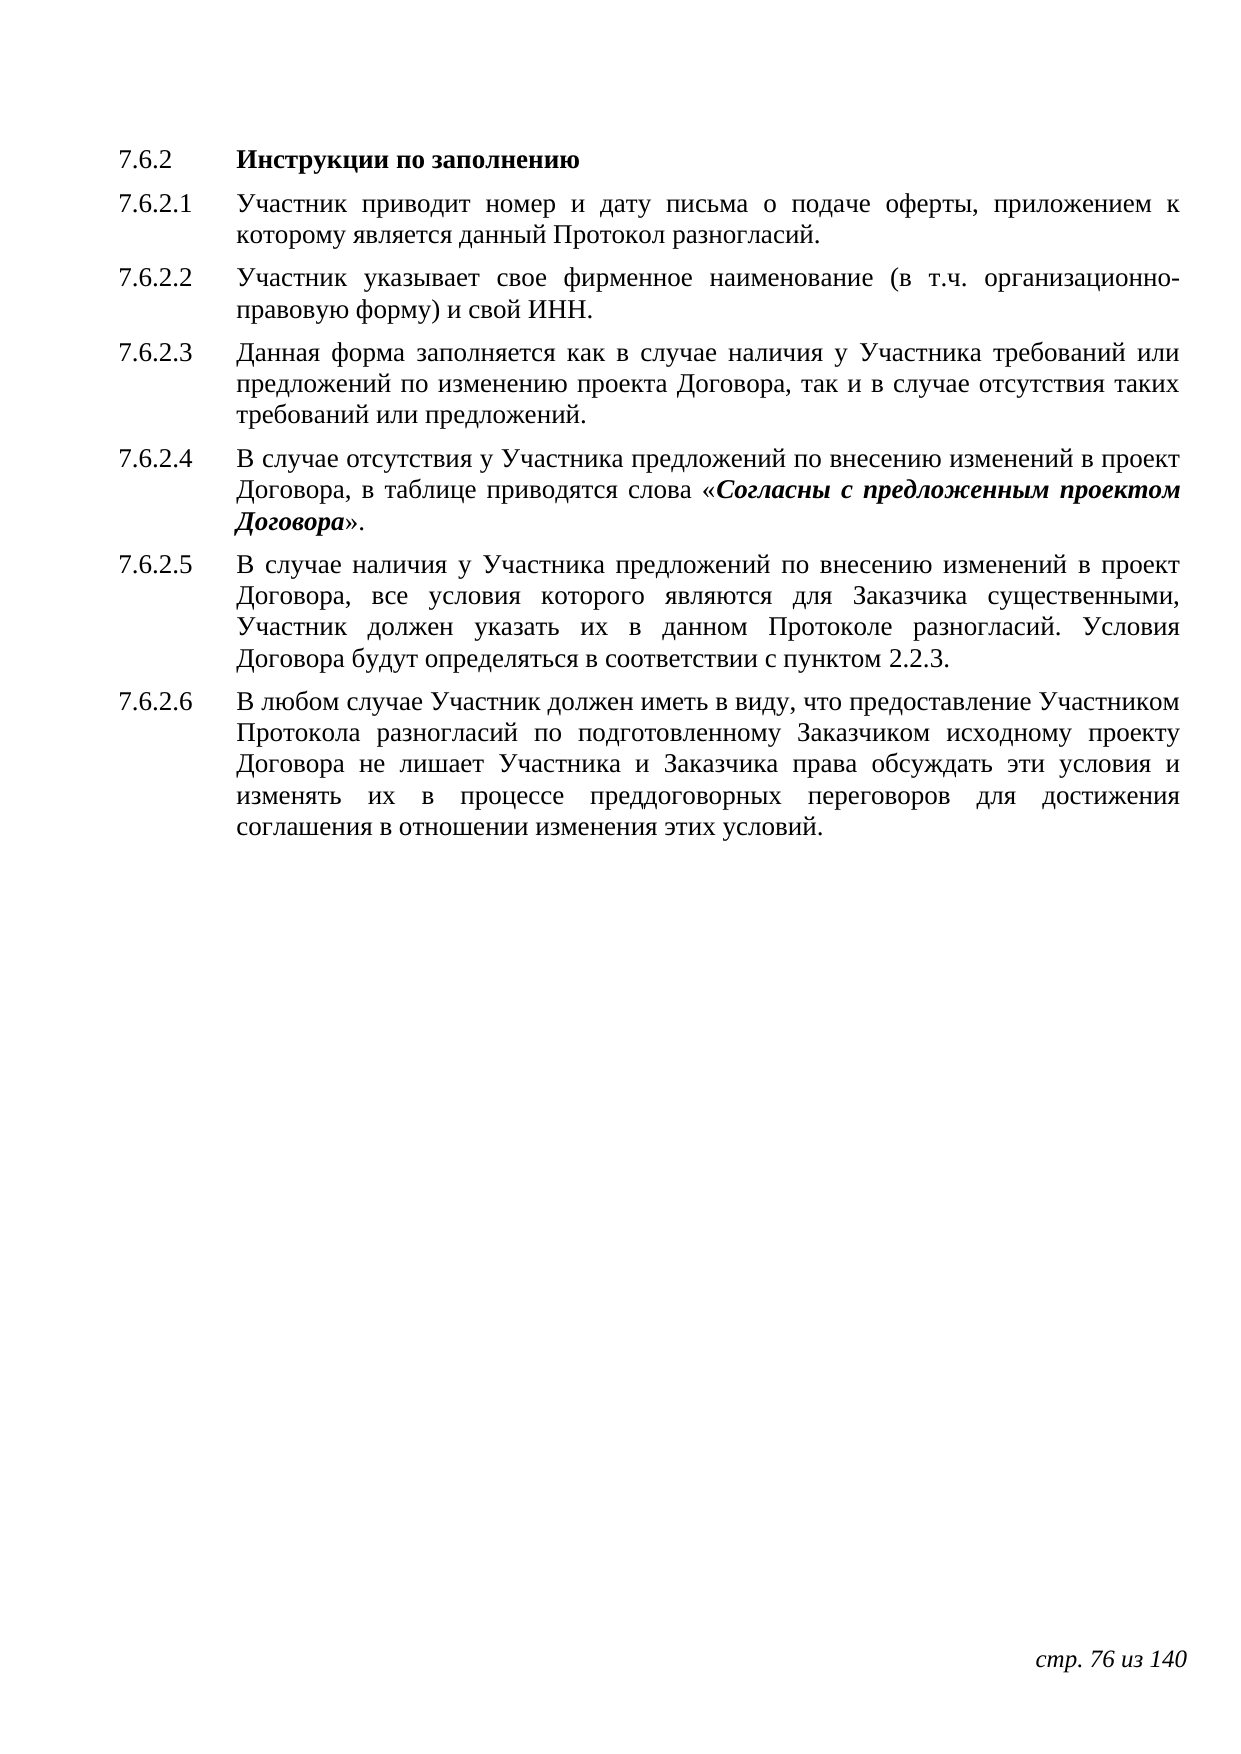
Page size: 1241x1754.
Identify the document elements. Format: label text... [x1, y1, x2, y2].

text В любом случае Участник должен иметь в виду, что предоставление Участником Протокола разногласий по подготовленному Заказчиком исходному проекту Договора не лишает Участника и Заказчика права обсуждать эти условия и изменять их в процессе преддоговорных переговоров для достижения соглашения в отношении изменения этих условий. [118, 685, 1181, 841]
text Инструкции по заполнению [118, 143, 1181, 174]
text В случае наличия у Участника предложений по внесению изменений в проект Договора, все условия которого являются для Заказчика существенными, Участник должен указать их в данном Протоколе разногласий. Условия Договора будут определяться в соответствии с пунктом 2.2.3. [118, 548, 1181, 673]
text Участник приводит номер и дату письма о подаче оферты, приложением к которому является данный Протокол разногласий. [118, 187, 1181, 249]
text В случае отсутствия у Участника предложений по внесению изменений в проект Договора, в таблице приводятся слова «Согласны с предложенным проектом Договора». [118, 442, 1181, 536]
text Участник указывает свое фирменное наименование (в т.ч. организационно-правовую форму) и свой ИНН. [118, 262, 1181, 324]
text Данная форма заполняется как в случае наличия у Участника требований или предложений по изменению проекта Договора, так и в случае отсутствия таких требований или предложений. [118, 336, 1181, 430]
